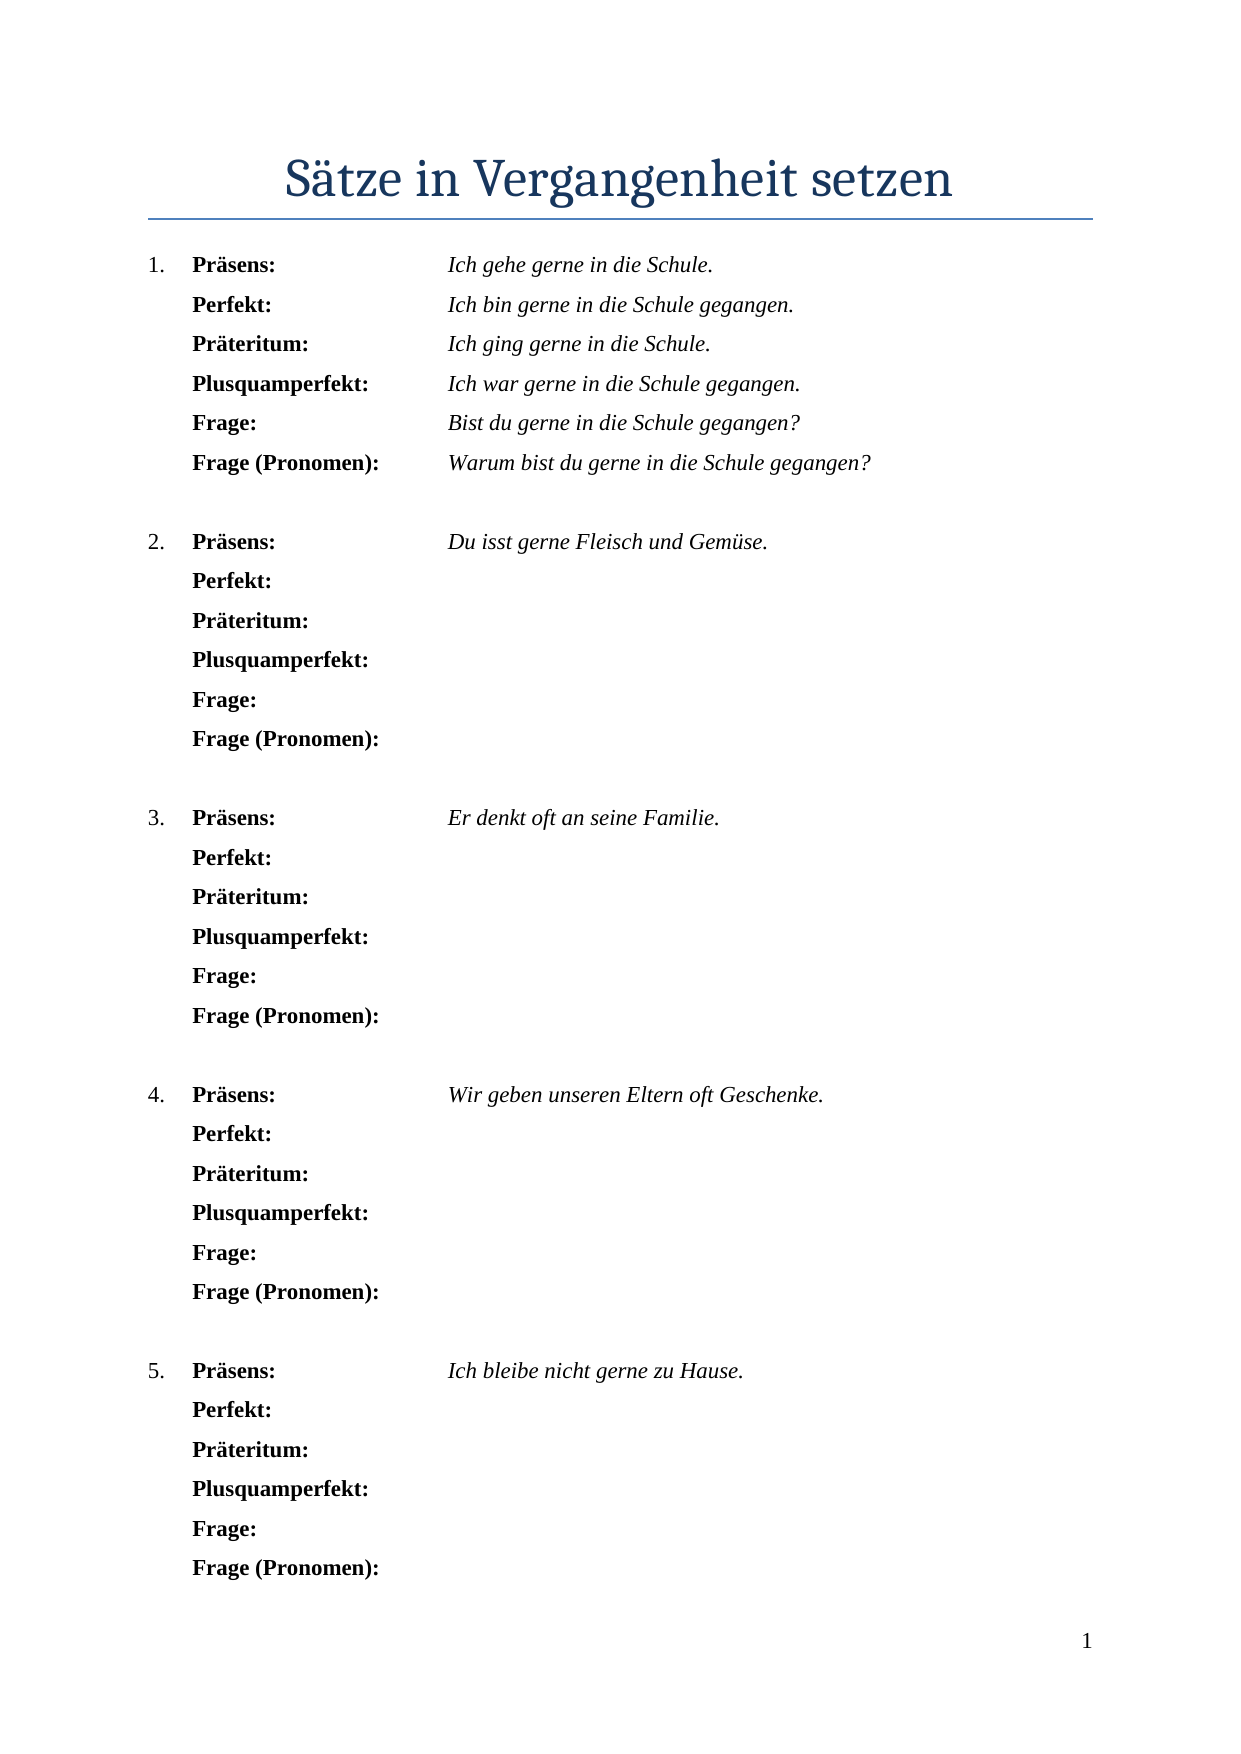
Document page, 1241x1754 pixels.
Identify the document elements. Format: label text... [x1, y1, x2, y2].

list Präsens: Du isst gerne Fleisch und Gemüse. [148, 528, 1093, 554]
list Präsens: Ich gehe gerne in die Schule. [148, 252, 1093, 278]
list Präteritum: [192, 883, 1093, 909]
list Präsens: Er denkt oft an seine Familie. [148, 804, 1093, 831]
list Präteritum: [192, 1436, 1093, 1462]
list Plusquamperfekt: [192, 1475, 1093, 1502]
text Frage (Pronomen): [148, 1002, 1093, 1028]
list Frage: Bist du gerne in die Schule gegangen? [192, 409, 1093, 436]
list Präsens: Ich bleibe nicht gerne zu Hause. [148, 1357, 1093, 1383]
list Plusquamperfekt: [192, 1199, 1093, 1225]
list Frage: [192, 962, 1093, 988]
list Plusquamperfekt: Ich war gerne in die Schule gegangen. [192, 370, 1093, 396]
list Perfekt: [192, 567, 1093, 594]
title Sätze in Vergangenheit setzen [148, 148, 1093, 218]
list Präteritum: [192, 1159, 1093, 1186]
list Plusquamperfekt: [192, 923, 1093, 949]
list Präsens: Wir geben unseren Eltern oft Geschenke. [148, 1081, 1093, 1107]
list Präteritum: [192, 607, 1093, 633]
list Präteritum: Ich ging gerne in die Schule. [192, 331, 1093, 357]
list Frage (Pronomen): [192, 725, 1093, 752]
list Frage (Pronomen): Warum bist du gerne in die Schule gegangen? [192, 449, 1093, 475]
list Perfekt: [192, 1120, 1093, 1146]
list Perfekt: Ich bin gerne in die Schule gegangen. [192, 291, 1093, 317]
text Frage (Pronomen): [148, 1278, 1093, 1304]
list Plusquamperfekt: [192, 646, 1093, 673]
list Perfekt: [192, 844, 1093, 870]
text Frage (Pronomen): [148, 1554, 1093, 1581]
list Frage: [192, 1515, 1093, 1541]
list Frage: [192, 1238, 1093, 1265]
list Perfekt: [192, 1396, 1093, 1423]
list Frage: [192, 686, 1093, 712]
